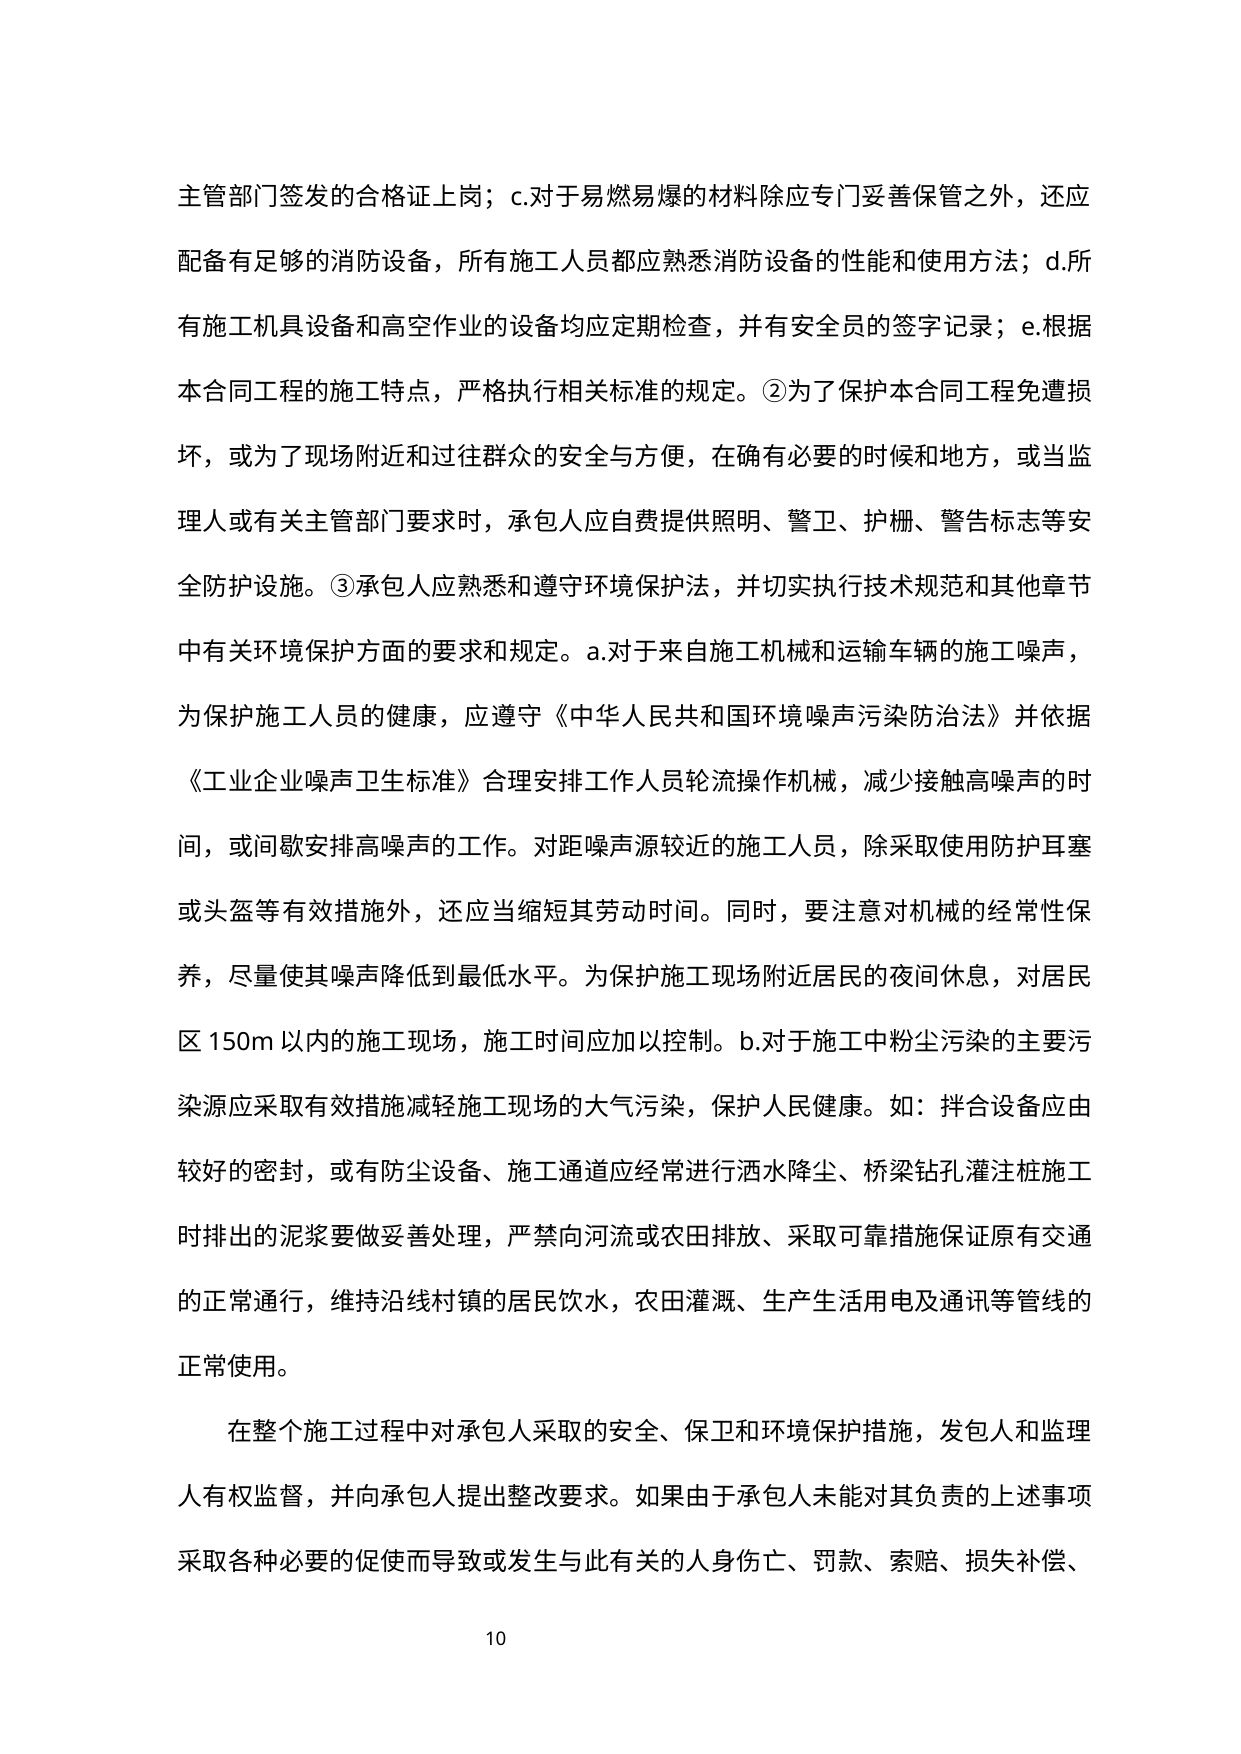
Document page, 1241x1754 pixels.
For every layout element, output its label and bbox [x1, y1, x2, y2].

text [177, 162, 1093, 1397]
text [177, 1397, 1093, 1592]
